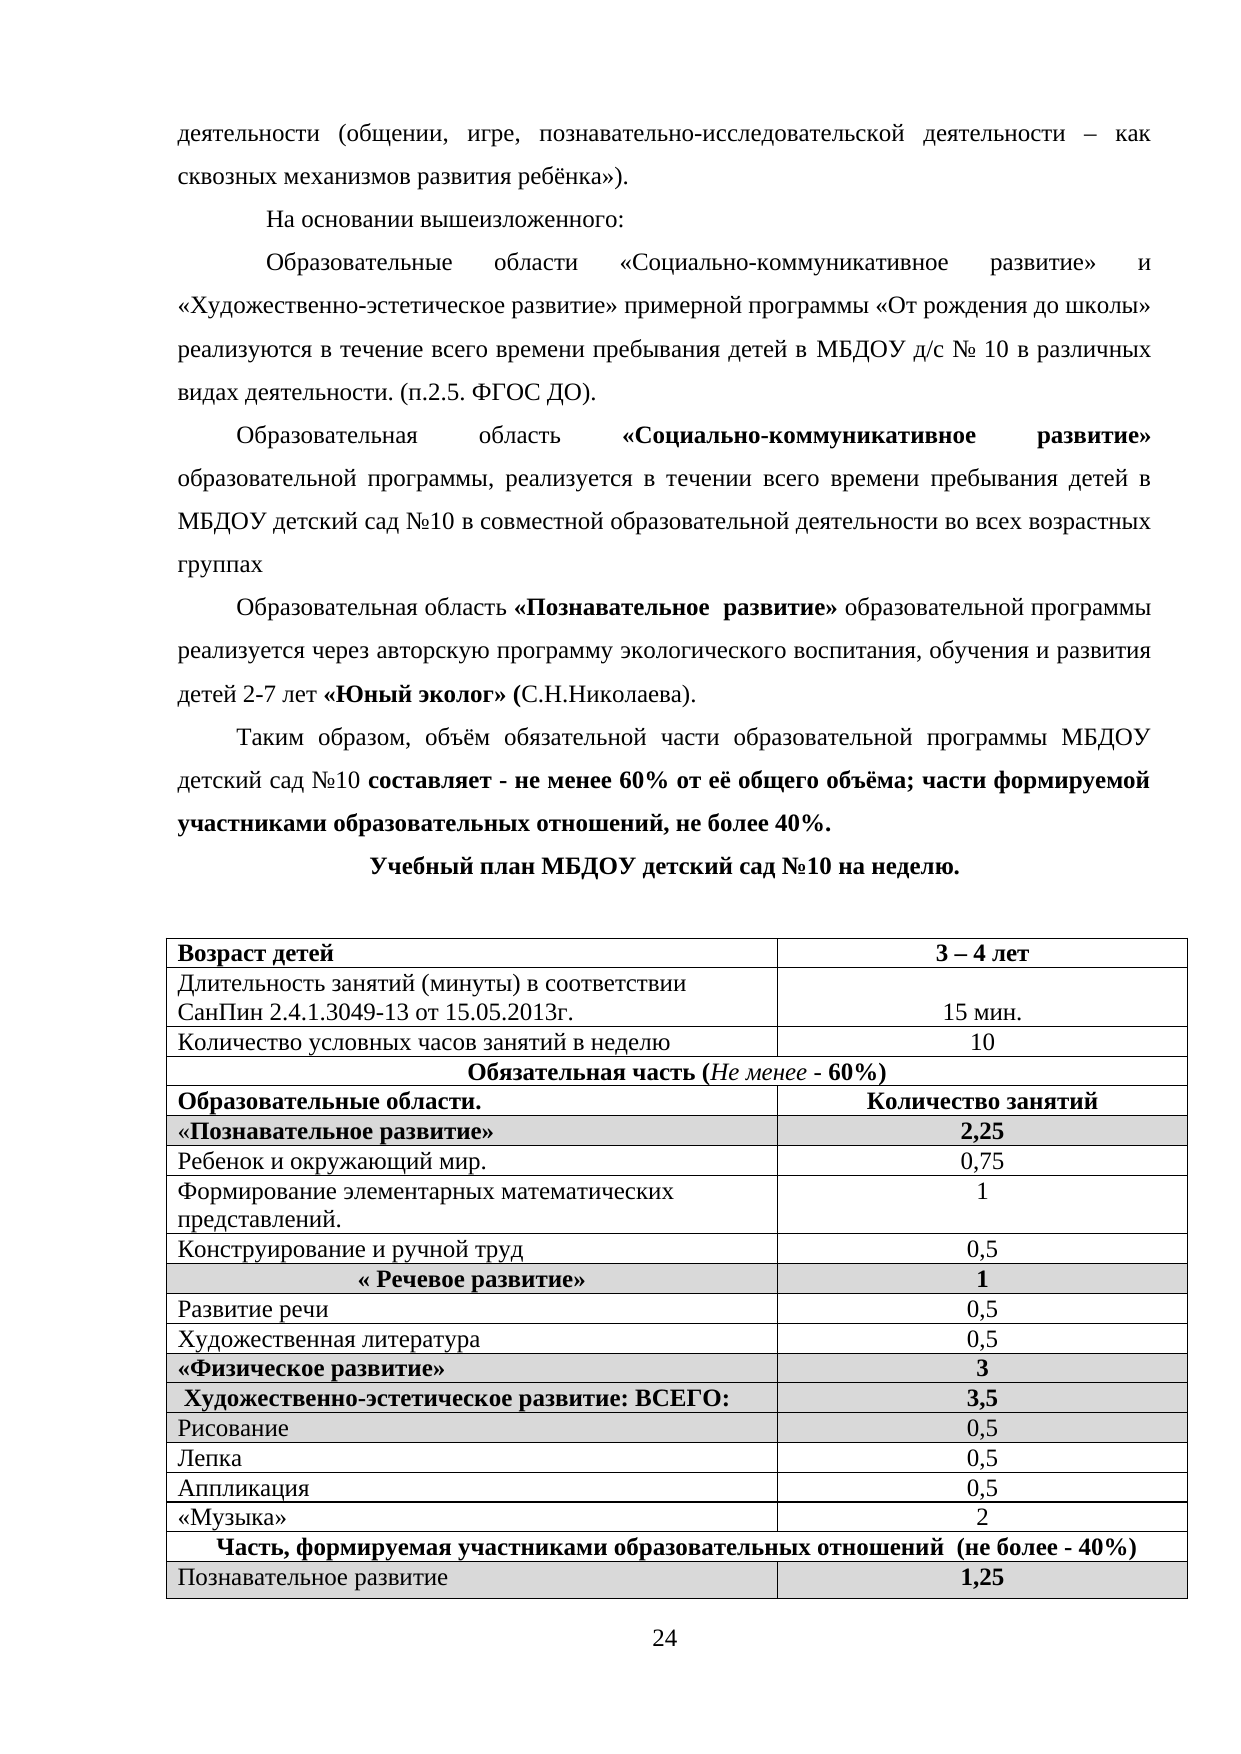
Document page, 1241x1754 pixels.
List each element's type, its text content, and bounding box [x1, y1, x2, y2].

table_cell 0,5 [778, 1473, 1187, 1501]
table_cell Художественно-эстетическое развитие: ВСЕГО: [167, 1383, 777, 1412]
table_cell 3,5 [778, 1383, 1187, 1412]
table_header 3 – 4 лет [778, 939, 1187, 967]
table_cell 0,5 [778, 1413, 1187, 1442]
table_cell Ребенок и окружающий мир. [167, 1146, 777, 1175]
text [177, 118, 1152, 190]
table_cell 2,25 [778, 1116, 1187, 1145]
table_header Возраст детей [167, 939, 777, 967]
table_cell «Познавательное развитие» [167, 1116, 777, 1145]
text Образовательные области «Социально-коммуникативное развитие» и «Художественно-эстетическое развитие» примерной программы «От рождения до школы» реализуются в течение всего времени пребывания детей в МБДОУ д/с № 10 в различных видах деятельности. (п.2.5. ФГОС ДО). [177, 247, 1152, 406]
table_cell «Музыка» [167, 1503, 777, 1531]
table_cell «Физическое развитие» [167, 1354, 777, 1382]
table_cell 0,5 [778, 1324, 1187, 1352]
table_cell 10 [778, 1027, 1187, 1056]
table_cell 0,5 [778, 1234, 1187, 1263]
table_cell Аппликация [167, 1473, 777, 1501]
table_cell 15 мин. [778, 968, 1187, 1026]
text Образовательная область «Социально-коммуникативное развитие» образовательной программы, реализуется в течении всего времени пребывания детей в МБДОУ детский сад №10 в совместной образовательной деятельности во всех возрастных группах [177, 420, 1152, 578]
table_cell Длительность занятий (минуты) в соответствии СанПин 2.4.1.3049-13 от 15.05.2013г. [167, 968, 777, 1026]
table_cell 0,5 [778, 1294, 1187, 1323]
table_cell Часть, формируемая участниками образовательных отношений (не более - 40%) [167, 1532, 1187, 1561]
table_cell 2 [778, 1503, 1187, 1531]
text Таким образом, объём обязательной части образовательной программы МБДОУ детский сад №10 составляет - не менее 60% от её общего объёма; части формируемой участниками образовательных отношений, не более 40%. [177, 722, 1152, 837]
table_cell Художественная литература [167, 1324, 777, 1352]
text На основании вышеизложенного: [177, 204, 1152, 233]
text Образовательная область «Познавательное развитие» образовательной программы реализуется через авторскую программу экологического воспитания, обучения и развития детей 2-7 лет «Юный эколог» (С.Н.Николаева). [177, 592, 1152, 707]
table_cell Развитие речи [167, 1294, 777, 1323]
table_cell 0,5 [778, 1443, 1187, 1472]
table_cell Познавательное развитие [167, 1562, 777, 1598]
table_cell Количество условных часов занятий в неделю [167, 1027, 777, 1056]
text Учебный план МБДОУ детский сад №10 на неделю. [177, 851, 1152, 880]
table_cell 0,75 [778, 1146, 1187, 1175]
table_cell Формирование элементарных математических представлений. [167, 1176, 777, 1233]
table_cell 1 [778, 1264, 1187, 1293]
table_cell Рисование [167, 1413, 777, 1442]
table_cell Образовательные области. [167, 1086, 777, 1115]
table_cell « Речевое развитие» [167, 1264, 777, 1293]
table_cell Конструирование и ручной труд [167, 1234, 777, 1263]
table_cell Обязательная часть (Не менее - 60%) [167, 1057, 1187, 1085]
table_cell Лепка [167, 1443, 777, 1472]
table_cell Количество занятий [778, 1086, 1187, 1115]
table_cell 1 [778, 1176, 1187, 1233]
table_cell 1,25 [778, 1562, 1187, 1598]
table_cell 3 [778, 1354, 1187, 1382]
